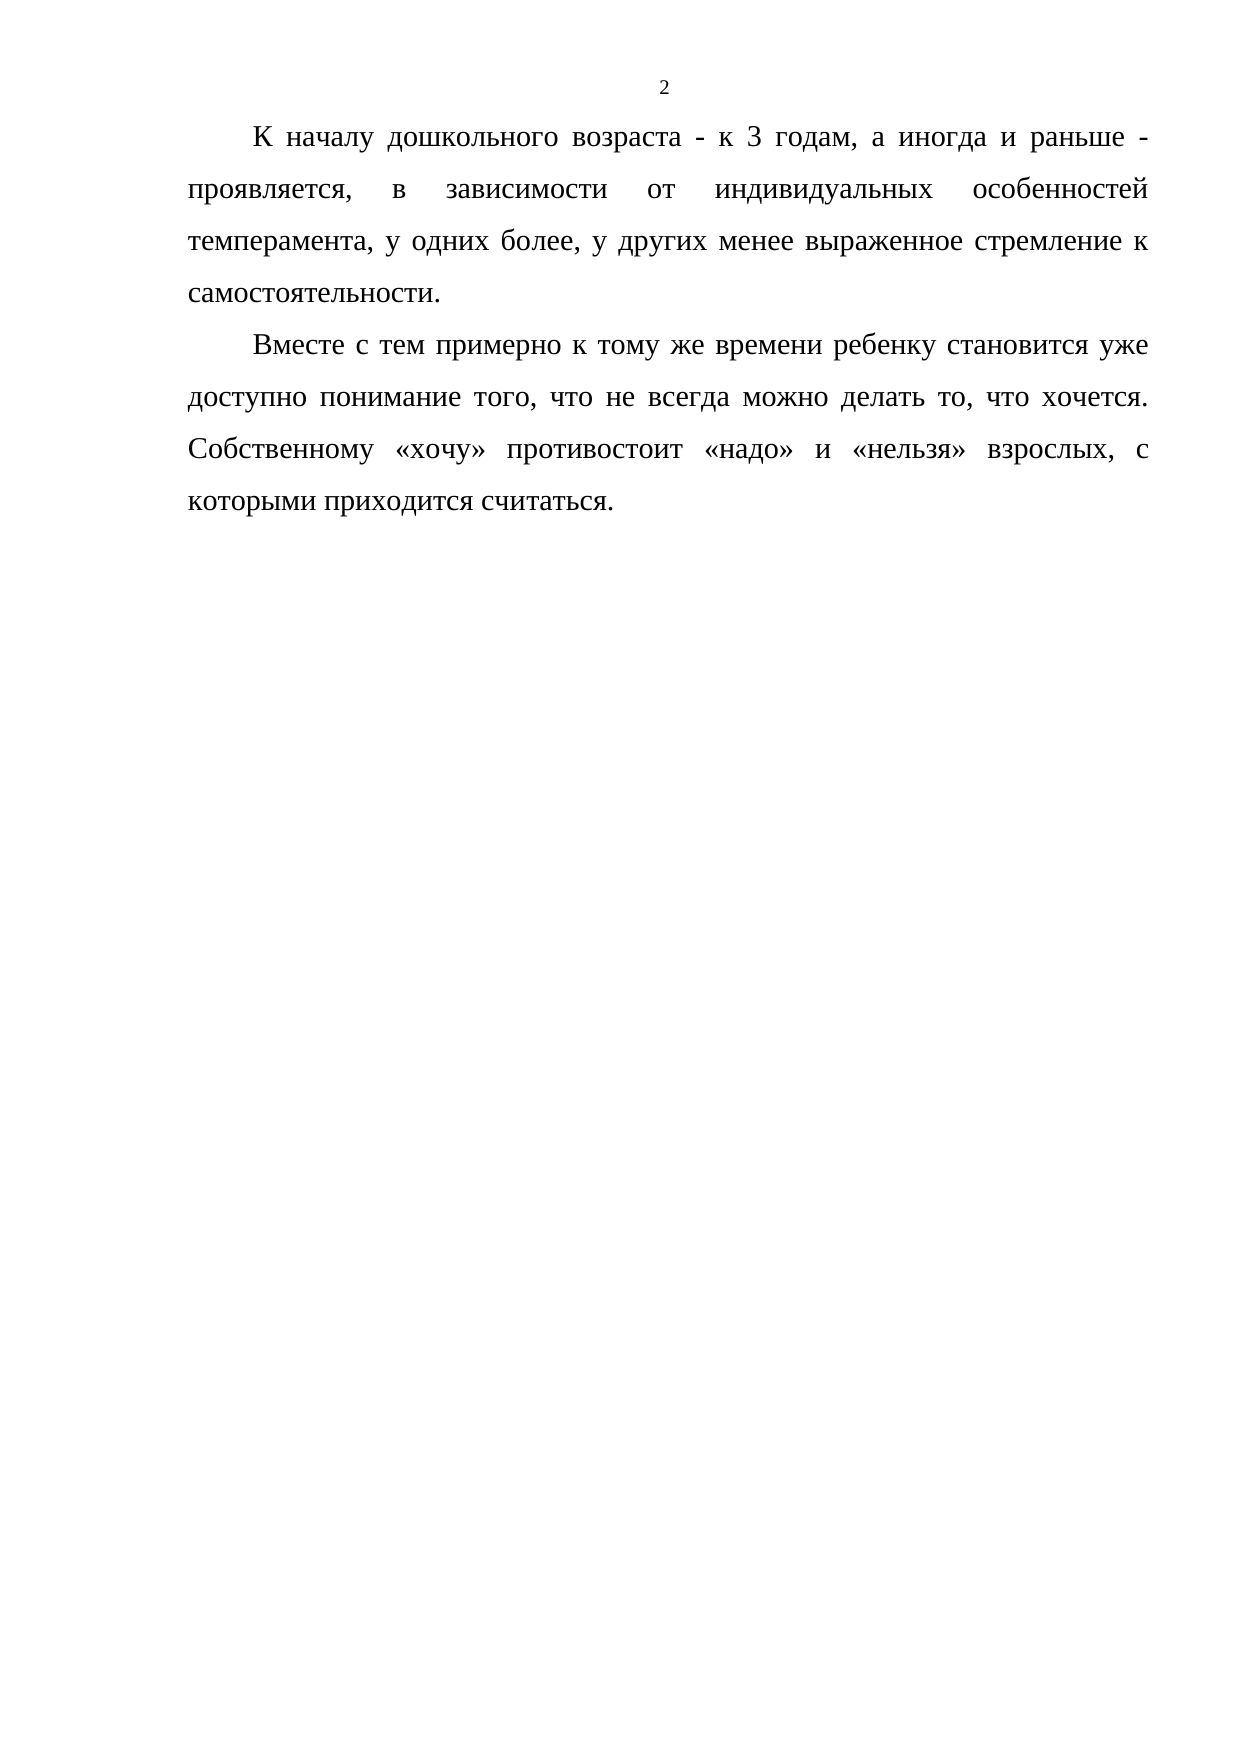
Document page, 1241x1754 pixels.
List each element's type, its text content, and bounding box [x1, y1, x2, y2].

text Вместе с тем примерно к тому же времени ребенку становится уже доступно понимание того, что не всегда можно делать то, что хочется. Собственному «хочу» противостоит «надо» и «нельзя» взрослых, с которыми приходится считаться. [188, 326, 1151, 517]
text К началу дошкольного возраста - к 3 годам, а иногда и раньше - проявляется, в зависимости от индивидуальных особенностей темперамента, у одних более, у других менее выраженное стремление к самостоятельности. [188, 118, 1149, 309]
